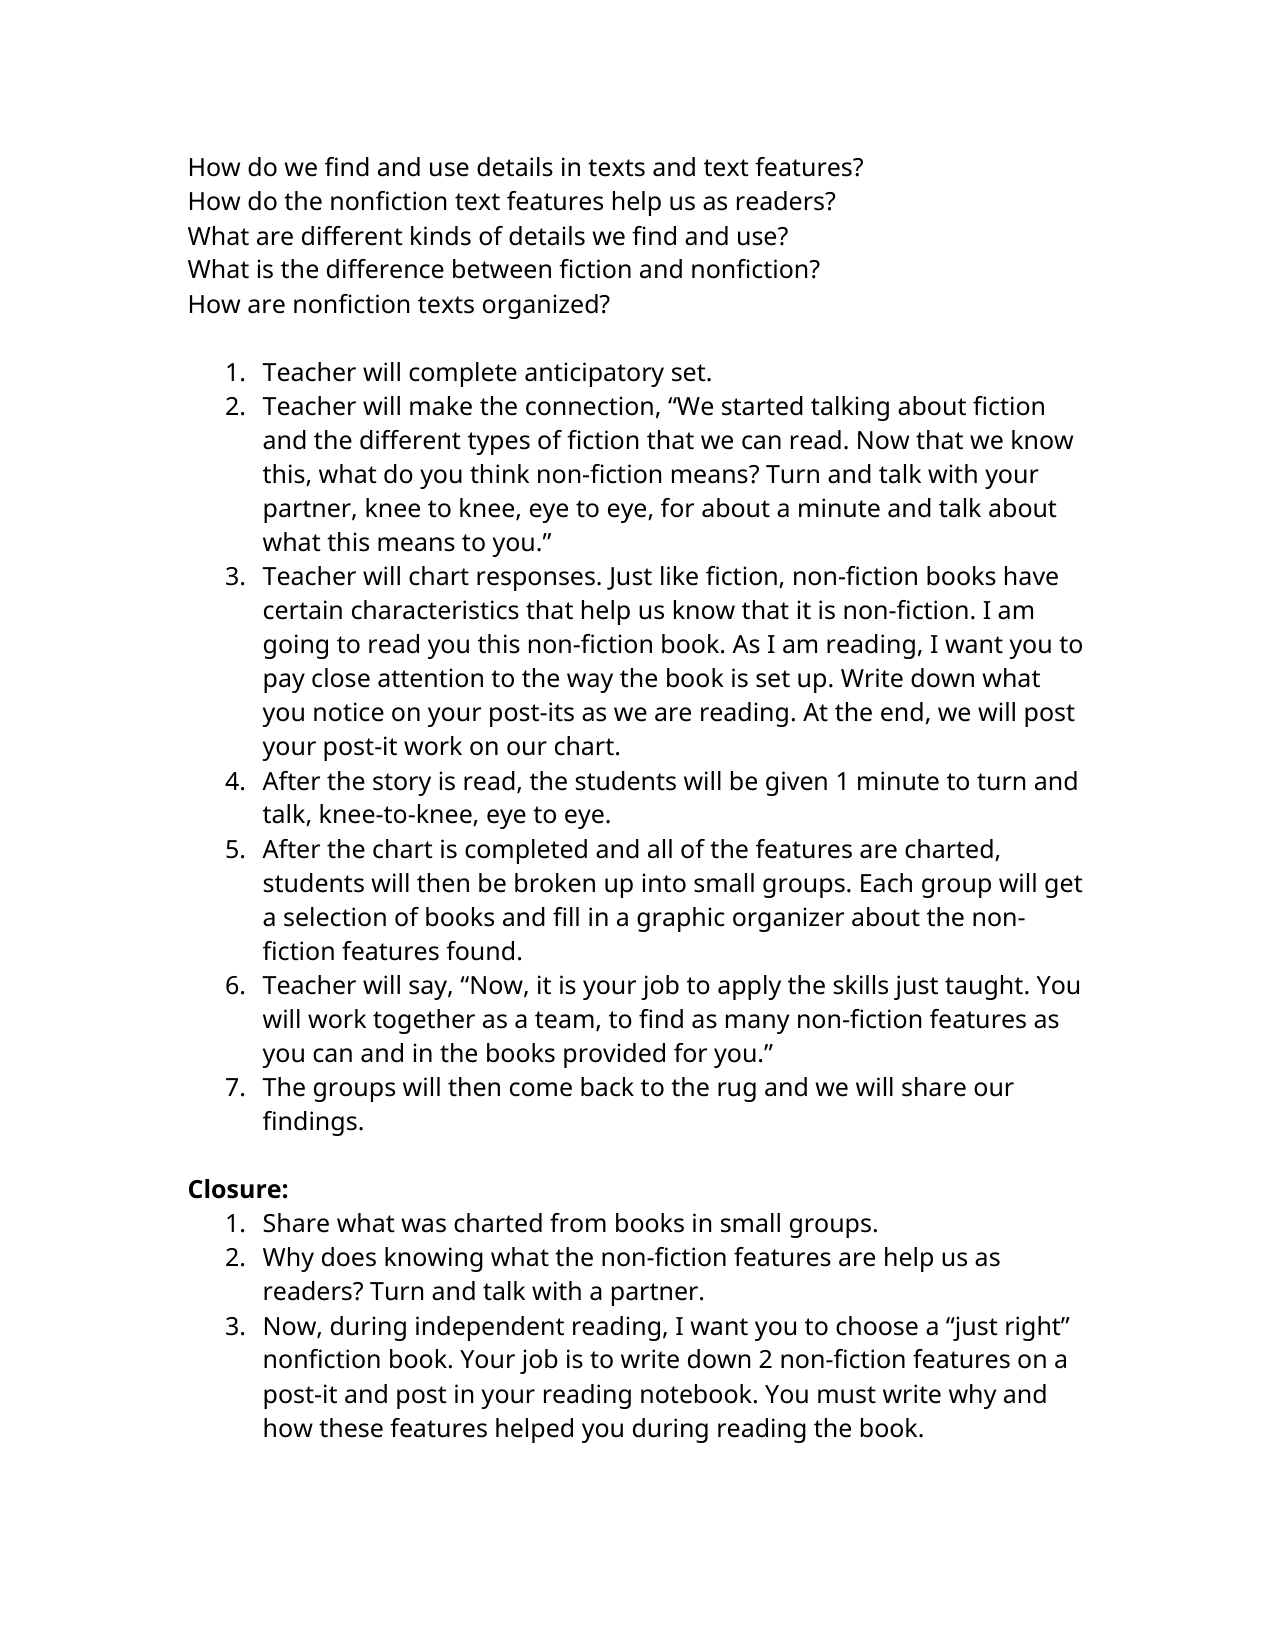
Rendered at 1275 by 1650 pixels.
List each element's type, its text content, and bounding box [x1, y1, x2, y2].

list Why does knowing what the non-fiction features are help us as readers? Turn and talk with a partner. [225, 1240, 1087, 1308]
list Teacher will make the connection, “We started talking about fiction and the different types of fiction that we can read. Now that we know this, what do you think non-fiction means? Turn and talk with your partner, knee to knee, eye to eye, for about a minute and talk about what this means to you.” [225, 388, 1087, 559]
text How are nonfiction texts organized? [187, 286, 1087, 320]
text How do we find and use details in texts and text features? [187, 150, 1087, 184]
list After the story is read, the students will be given 1 minute to turn and talk, knee-to-knee, eye to eye. [225, 763, 1087, 831]
text What are different kinds of details we find and use? [187, 218, 1087, 252]
list Now, during independent reading, I want you to choose a “just right” nonfiction book. Your job is to write down 2 non-fiction features on a post-it and post in your reading notebook. You must write why and how these features helped you during reading the book. [225, 1308, 1087, 1444]
text Closure: [187, 1172, 1087, 1206]
list Share what was charted from books in small groups. [225, 1206, 1087, 1240]
text How do the nonfiction text features help us as readers? [187, 184, 1087, 218]
text What is the difference between fiction and nonfiction? [187, 252, 1087, 286]
list The groups will then come back to the rug and we will share our findings. [225, 1070, 1087, 1138]
list Teacher will chart responses. Just like fiction, non-fiction books have certain characteristics that help us know that it is non-fiction. I am going to read you this non-fiction book. As I am reading, I want you to pay close attention to the way the book is set up. Write down what you notice on your post-its as we are reading. At the end, we will post your post-it work on our chart. [225, 559, 1087, 763]
list Teacher will complete anticipatory set. [225, 354, 1087, 388]
list After the chart is completed and all of the features are charted, students will then be broken up into small groups. Each group will get a selection of books and fill in a graphic organizer about the non-fiction features found. [225, 831, 1087, 967]
list Teacher will say, “Now, it is your job to apply the skills just taught. You will work together as a team, to find as many non-fiction features as you can and in the books provided for you.” [225, 967, 1087, 1070]
